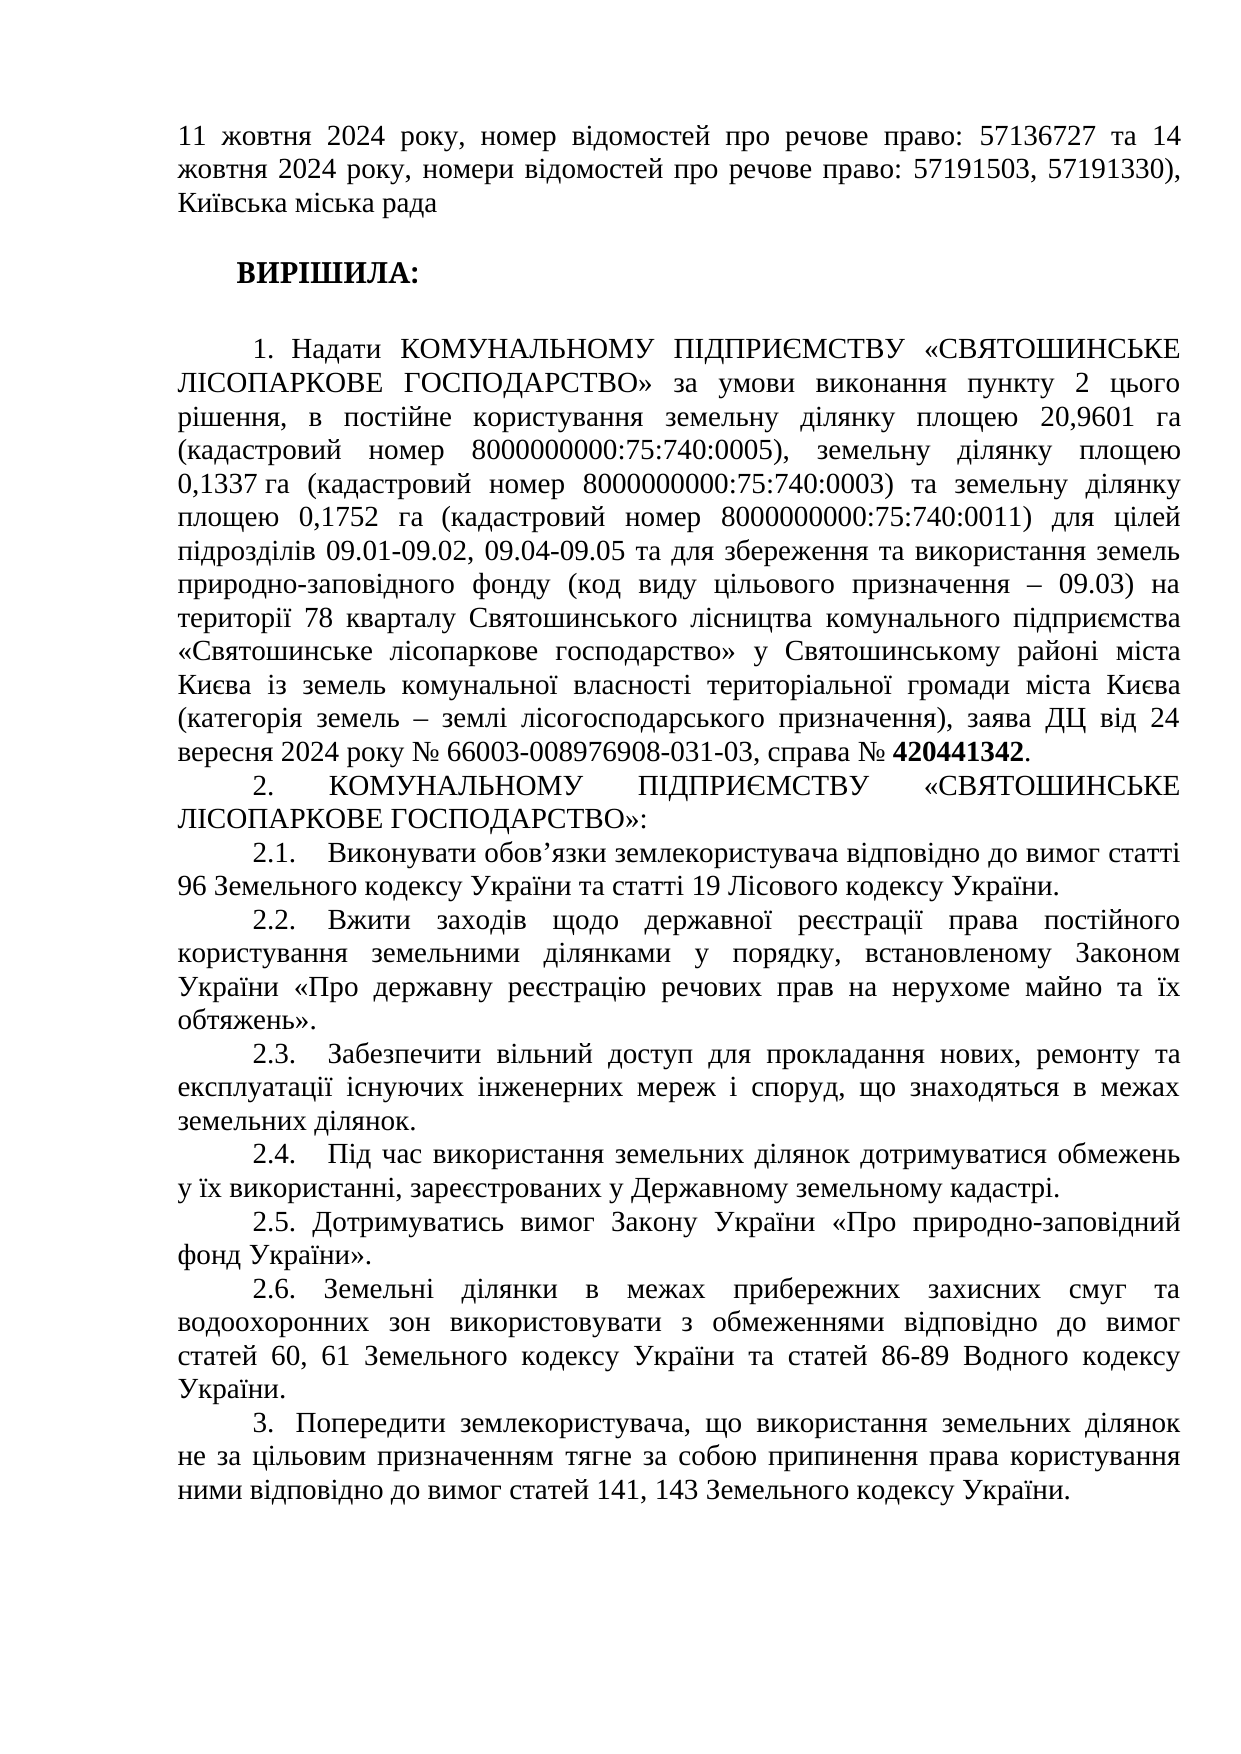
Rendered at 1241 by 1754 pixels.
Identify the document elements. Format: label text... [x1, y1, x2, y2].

text 1. Надати КОМУНАЛЬНОМУ ПІДПРИЄМСТВУ «СВЯТОШИНСЬКЕ ЛІСОПАРКОВЕ ГОСПОДАРСТВО» за умови виконання пункту 2 цього рішення, в постійне користування земельну ділянку площею 20,9601 га (кадастровий номер 8000000000:75:740:0005), земельну ділянку площею 0,1337 га (кадастровий номер 8000000000:75:740:0003) та земельну ділянку площею 0,1752 га (кадастровий номер 8000000000:75:740:0011) для цілей підрозділів 09.01-09.02, 09.04-09.05 та для збереження та використання земель природно-заповідного фонду (код виду цільового призначення – 09.03) на території 78 кварталу Святошинського лісництва комунального підприємства «Святошинське лісопаркове господарство» у Святошинському районі міста Києва із земель комунальної власності територіальної громади міста Києва (категорія земель – землі лісогосподарського призначення), заява ДЦ від 24 вересня 2024 року № 66003-008976908-031-03, справа № 420441342. [177, 332, 1181, 768]
text 2.5. Дотримуватись вимог Закону України «Про природно-заповідний фонд України». [177, 1204, 1181, 1271]
text 2.1. Виконувати обов’язки землекористувача відповідно до вимог статті 96 Земельного кодексу України та статті 19 Лісового кодексу України. [177, 835, 1181, 902]
text 2.4. Під час використання земельних ділянок дотримуватися обмежень у їх використанні, зареєстрованих у Державному земельному кадастрі. [177, 1137, 1181, 1204]
text 2.6. Земельні ділянки в межах прибережних захисних смуг та водоохоронних зон використовувати з обмеженнями відповідно до вимог статей 60, 61 Земельного кодексу України та статей 86-89 Водного кодексу України. [177, 1271, 1181, 1405]
text 2.2. Вжити заходів щодо державної реєстрації права постійного користування земельними ділянками у порядку, встановленому Законом України «Про державну реєстрацію речових прав на нерухоме майно та їх обтяжень». [177, 902, 1181, 1036]
text 3. Попередити землекористувача, що використання земельних ділянок не за цільовим призначенням тягне за собою припинення права користування ними відповідно до вимог статей 141, 143 Земельного кодексу України. [177, 1405, 1181, 1506]
text 2. КОМУНАЛЬНОМУ ПІДПРИЄМСТВУ «СВЯТОШИНСЬКЕ ЛІСОПАРКОВЕ ГОСПОДАРСТВО»: [177, 768, 1181, 835]
text ВИРІШИЛА: [177, 252, 1181, 292]
text 2.3. Забезпечити вільний доступ для прокладання нових, ремонту та експлуатації існуючих інженерних мереж і споруд, що знаходяться в межах земельних ділянок. [177, 1036, 1181, 1137]
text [177, 118, 1181, 219]
